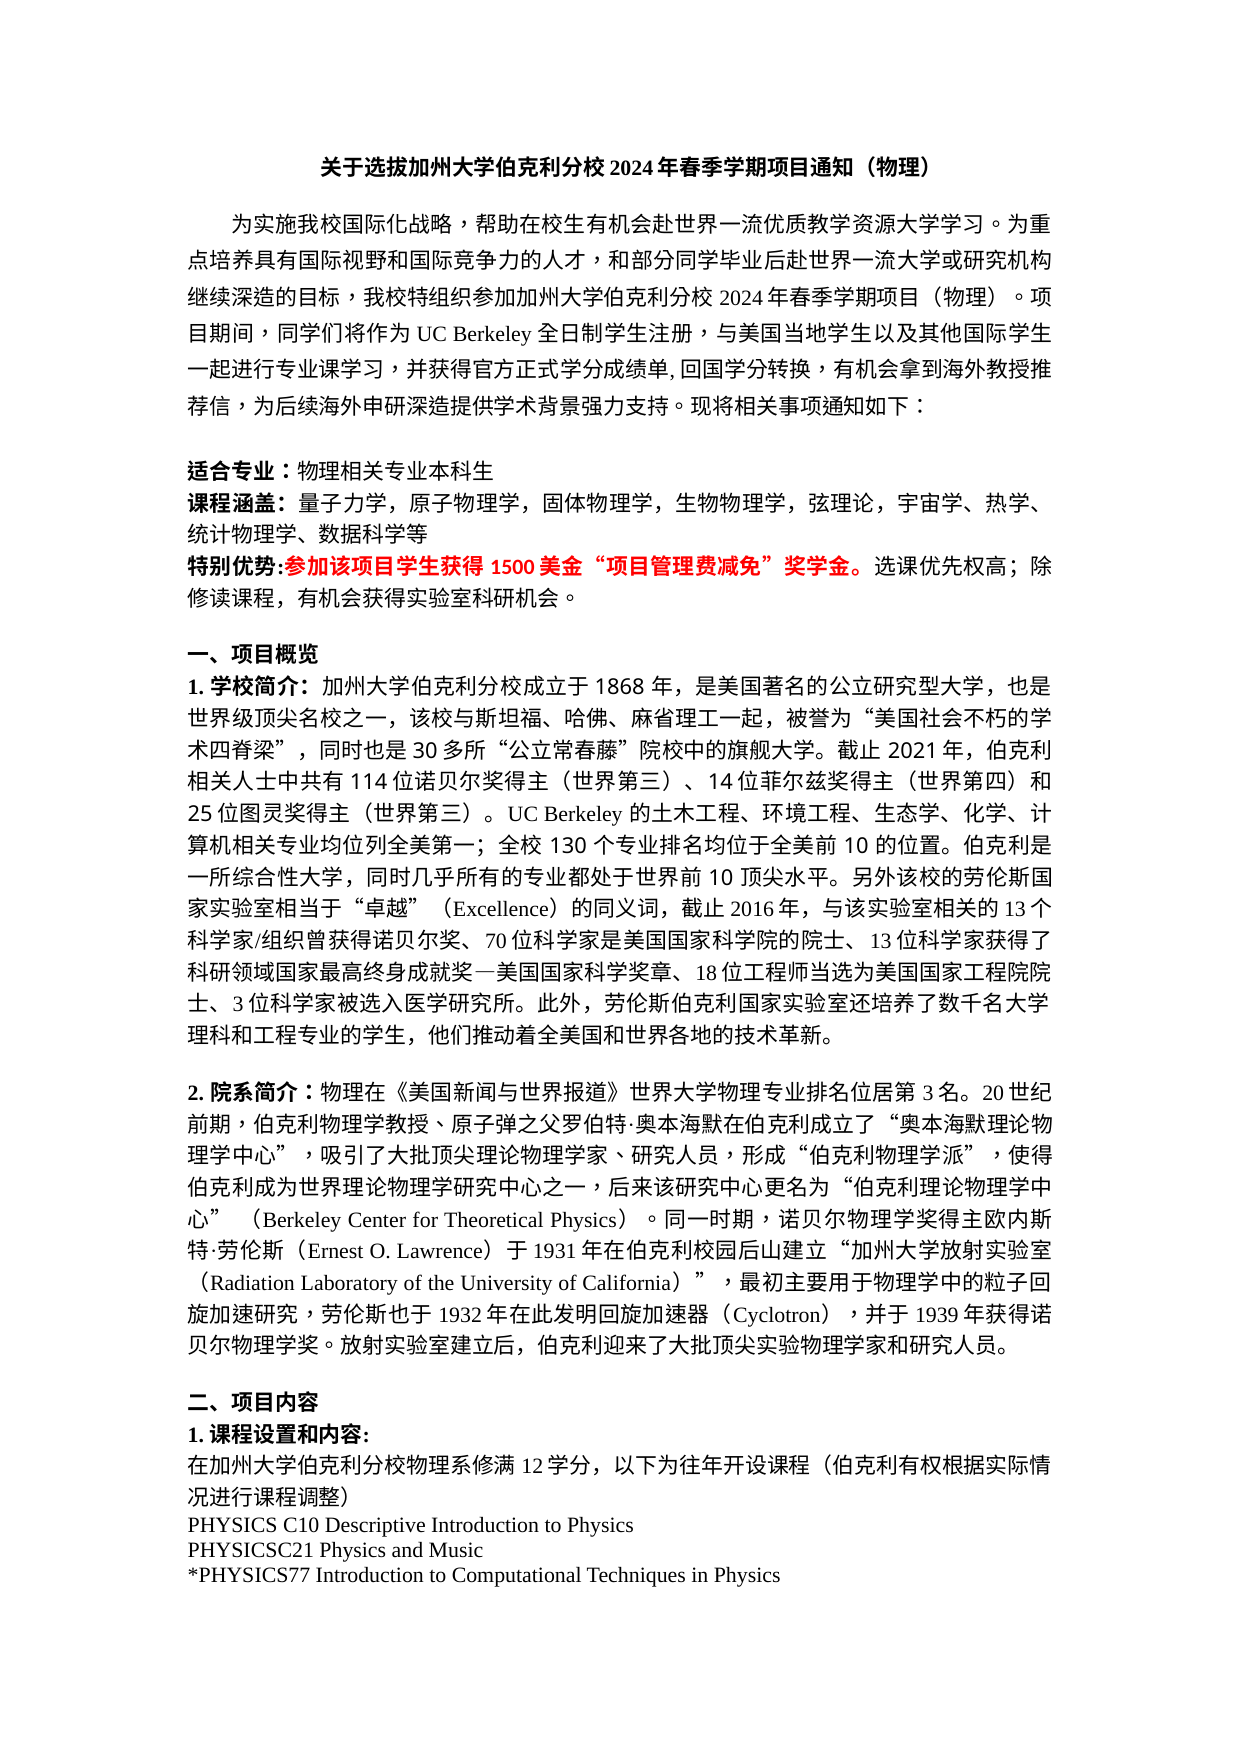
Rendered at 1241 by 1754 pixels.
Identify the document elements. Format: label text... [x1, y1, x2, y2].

text 1. 课程设置和内容: [187, 1417, 1053, 1448]
text 2. 院系简介：物理在《美国新闻与世界报道》世界大学物理专业排名位居第3名。20世纪前期，伯克利物理学教授、原子弹之父罗伯特·奥本海默在伯克利成立了“奥本海默理论物理学中心”，吸引了大批顶尖理论物理学家、研究人员，形成“伯克利物理学派”，使得伯克利成为世界理论物理学研究中心之一，后来该研究中心更名为“伯克利理论物理学中心” （Berkeley Center for Theoretical Physics）。同一时期，诺贝尔物理学奖得主欧内斯特·劳伦斯（Ernest O. Lawrence）于1931年在伯克利校园后山建立“加州大学放射实验室（Radiation Laboratory of the University of California）”，最初主要用于物理学中的粒子回旋加速研究，劳伦斯也于1932年在此发明回旋加速器（Cyclotron），并于1939年获得诺贝尔物理学奖。放射实验室建立后，伯克利迎来了大批顶尖实验物理学家和研究人员。 [187, 1075, 1053, 1360]
text 一、项目概览 [187, 637, 1053, 669]
text 特别优势:参加该项目学生获得1500美金“项目管理费减免”奖学金。选课优先权高；除修读课程，有机会获得实验室科研机会。 [187, 549, 1053, 612]
text *PHYSICS77 Introduction to Computational Techniques in Physics [187, 1562, 1053, 1587]
text 1. 学校简介：加州大学伯克利分校成立于1868 年，是美国著名的公立研究型大学，也是世界级顶尖名校之一，该校与斯坦福、哈佛、麻省理工一起，被誉为“美国社会不朽的学术四脊梁”，同时也是30多所“公立常春藤”院校中的旗舰大学。截止2021年，伯克利相关人士中共有114位诺贝尔奖得主（世界第三）、14位菲尔兹奖得主（世界第四）和25位图灵奖得主（世界第三）。UC Berkeley 的土木工程、环境工程、生态学、化学、计算机相关专业均位列全美第一；全校 130 个专业排名均位于全美前 10 的位置。伯克利是一所综合性大学，同时几乎所有的专业都处于世界前 10 顶尖水平。另外该校的劳伦斯国家实验室相当于“卓越”（Excellence）的同义词，截止2016年，与该实验室相关的13个科学家/组织曾获得诺贝尔奖、70位科学家是美国国家科学院的院士、13位科学家获得了科研领域国家最高终身成就奖—美国国家科学奖章、18位工程师当选为美国国家工程院院士、3位科学家被选入医学研究所。此外，劳伦斯伯克利国家实验室还培养了数千名大学理科和工程专业的学生，他们推动着全美国和世界各地的技术革新。 [187, 669, 1053, 1050]
list 关于选拔加州大学伯克利分校2024年春季学期项目通知（物理） [187, 150, 1053, 182]
text PHYSICS C10 Descriptive Introduction to Physics [187, 1512, 1053, 1537]
text 二、项目内容 [187, 1385, 1053, 1417]
text 在加州大学伯克利分校物理系修满12学分，以下为往年开设课程（伯克利有权根据实际情况进行课程调整） [187, 1448, 1053, 1512]
text PHYSICSC21 Physics and Music [187, 1537, 1053, 1562]
text 适合专业：物理相关专业本科生 [187, 454, 1053, 486]
text 为实施我校国际化战略，帮助在校生有机会赴世界一流优质教学资源大学学习。为重点培养具有国际视野和国际竞争力的人才，和部分同学毕业后赴世界一流大学或研究机构继续深造的目标，我校特组织参加加州大学伯克利分校2024年春季学期项目（物理）。项目期间，同学们将作为UC Berkeley全日制学生注册，与美国当地学生以及其他国际学生一起进行专业课学习，并获得官方正式学分成绩单, 回国学分转换，有机会拿到海外教授推荐信，为后续海外申研深造提供学术背景强力支持。现将相关事项通知如下： [187, 207, 1053, 420]
text 课程涵盖：量子力学，原子物理学，固体物理学，生物物理学，弦理论，宇宙学、热学、统计物理学、数据科学等 [187, 486, 1053, 549]
